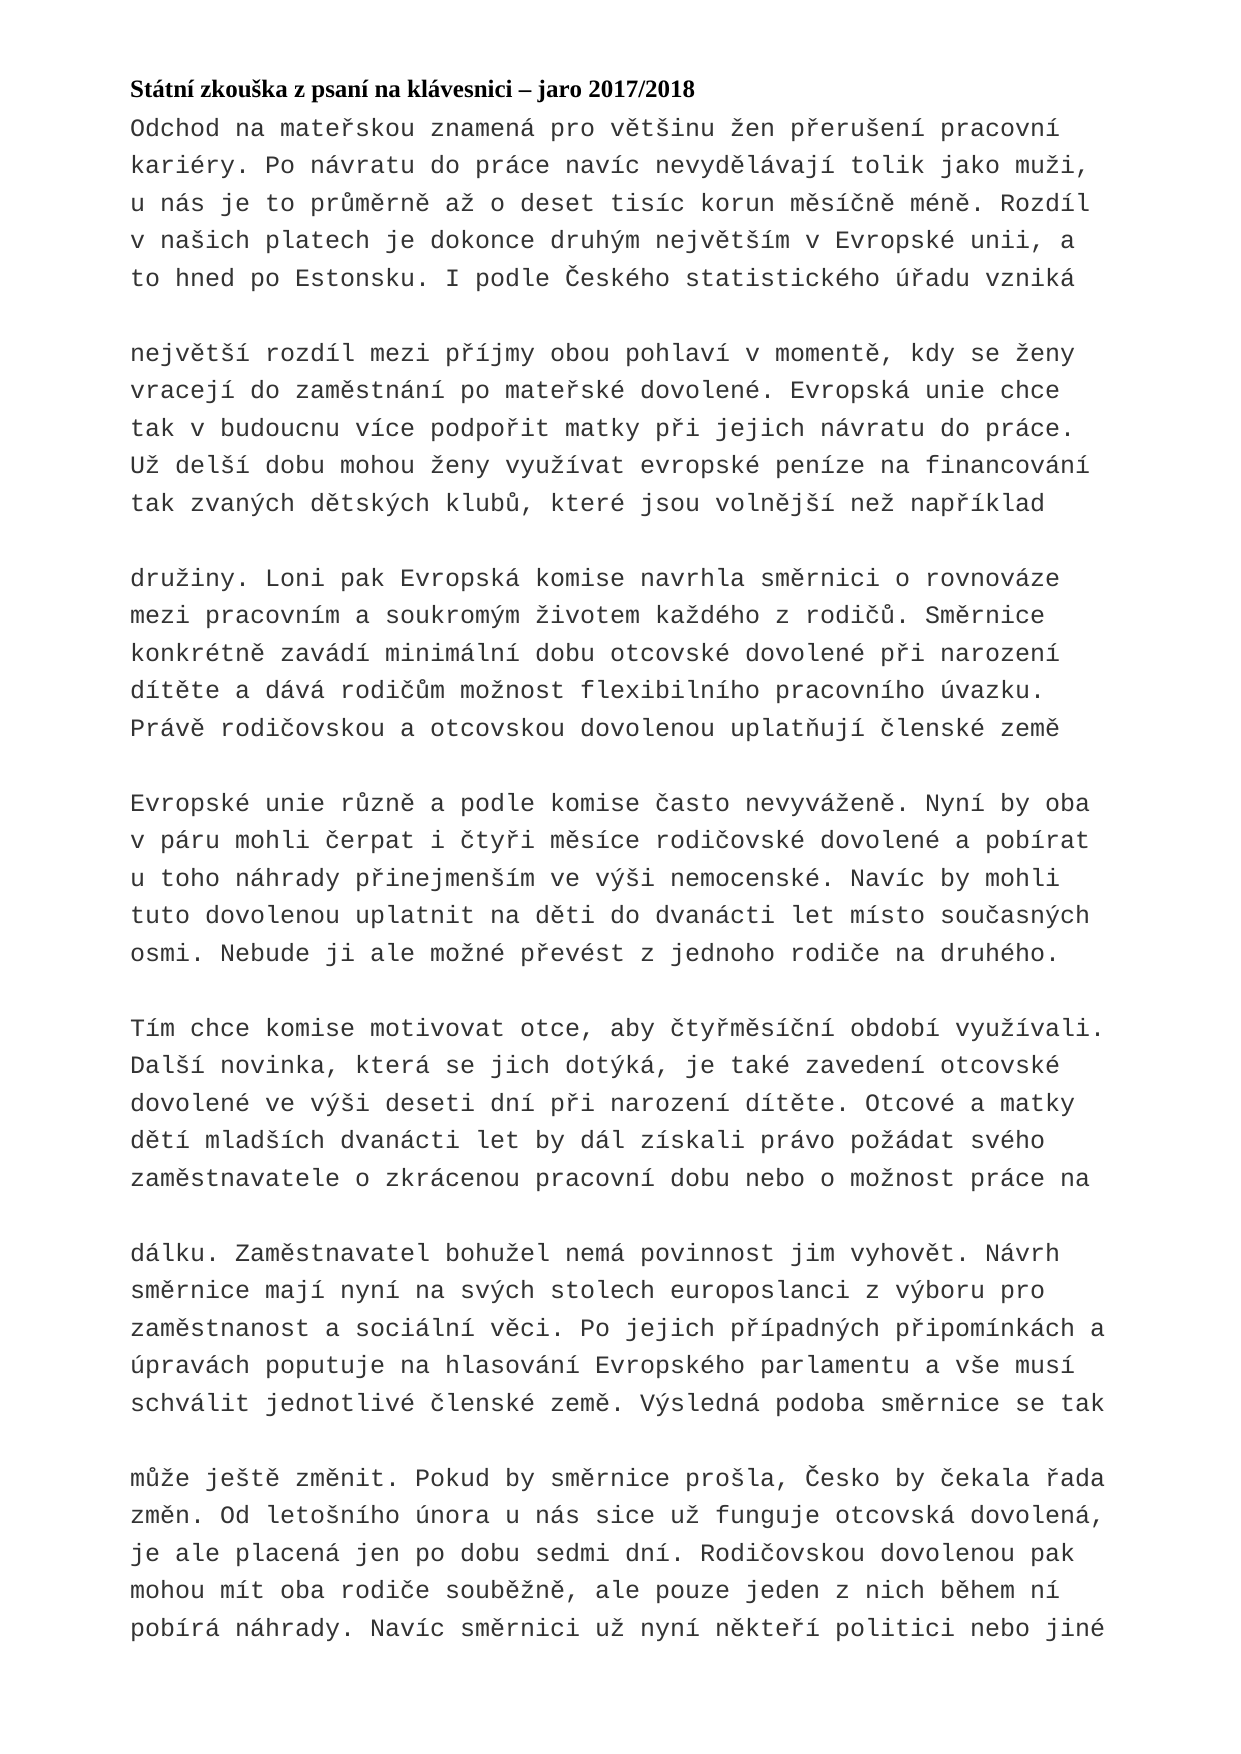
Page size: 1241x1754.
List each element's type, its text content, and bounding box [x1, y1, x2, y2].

text Evropské unie různě a podle komise často nevyváženě. Nyní by oba v páru mohli čerpat i čtyři měsíce rodičovské dovolené a pobírat u toho náhrady přinejmenším ve výši nemocenské. Navíc by mohli tuto dovolenou uplatnit na děti do dvanácti let místo současných osmi. Nebude ji ale možné převést z jednoho rodiče na druhého. [130, 781, 1110, 969]
text dálku. Zaměstnavatel bohužel nemá povinnost jim vyhovět. Návrh směrnice mají nyní na svých stolech europoslanci z výboru pro zaměstnanost a sociální věci. Po jejich případných připomínkách a úpravách poputuje na hlasování Evropského parlamentu a vše musí schválit jednotlivé členské země. Výsledná podoba směrnice se tak [130, 1231, 1110, 1419]
text družiny. Loni pak Evropská komise navrhla směrnici o rovnováze mezi pracovním a soukromým životem každého z rodičů. Směrnice konkrétně zavádí minimální dobu otcovské dovolené při narození dítěte a dává rodičům možnost flexibilního pracovního úvazku. Právě rodičovskou a otcovskou dovolenou uplatňují členské země [130, 556, 1110, 744]
text Tím chce komise motivovat otce, aby čtyřměsíční období využívali. Další novinka, která se jich dotýká, je také zavedení otcovské dovolené ve výši deseti dní při narození dítěte. Otcové a matky dětí mladších dvanácti let by dál získali právo požádat svého zaměstnavatele o zkrácenou pracovní dobu nebo o možnost práce na [130, 1006, 1110, 1194]
text Odchod na mateřskou znamená pro většinu žen přerušení pracovní kariéry. Po návratu do práce navíc nevydělávají tolik jako muži, u nás je to průměrně až o deset tisíc korun měsíčně méně. Rozdíl v našich platech je dokonce druhým největším v Evropské unii, a to hned po Estonsku. I podle Českého statistického úřadu vzniká [130, 106, 1110, 294]
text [130, 1456, 1110, 1644]
text největší rozdíl mezi příjmy obou pohlaví v momentě, kdy se ženy vracejí do zaměstnání po mateřské dovolené. Evropská unie chce tak v budoucnu více podpořit matky při jejich návratu do práce. Už delší dobu mohou ženy využívat evropské peníze na financování tak zvaných dětských klubů, které jsou volnější než například [130, 331, 1110, 519]
